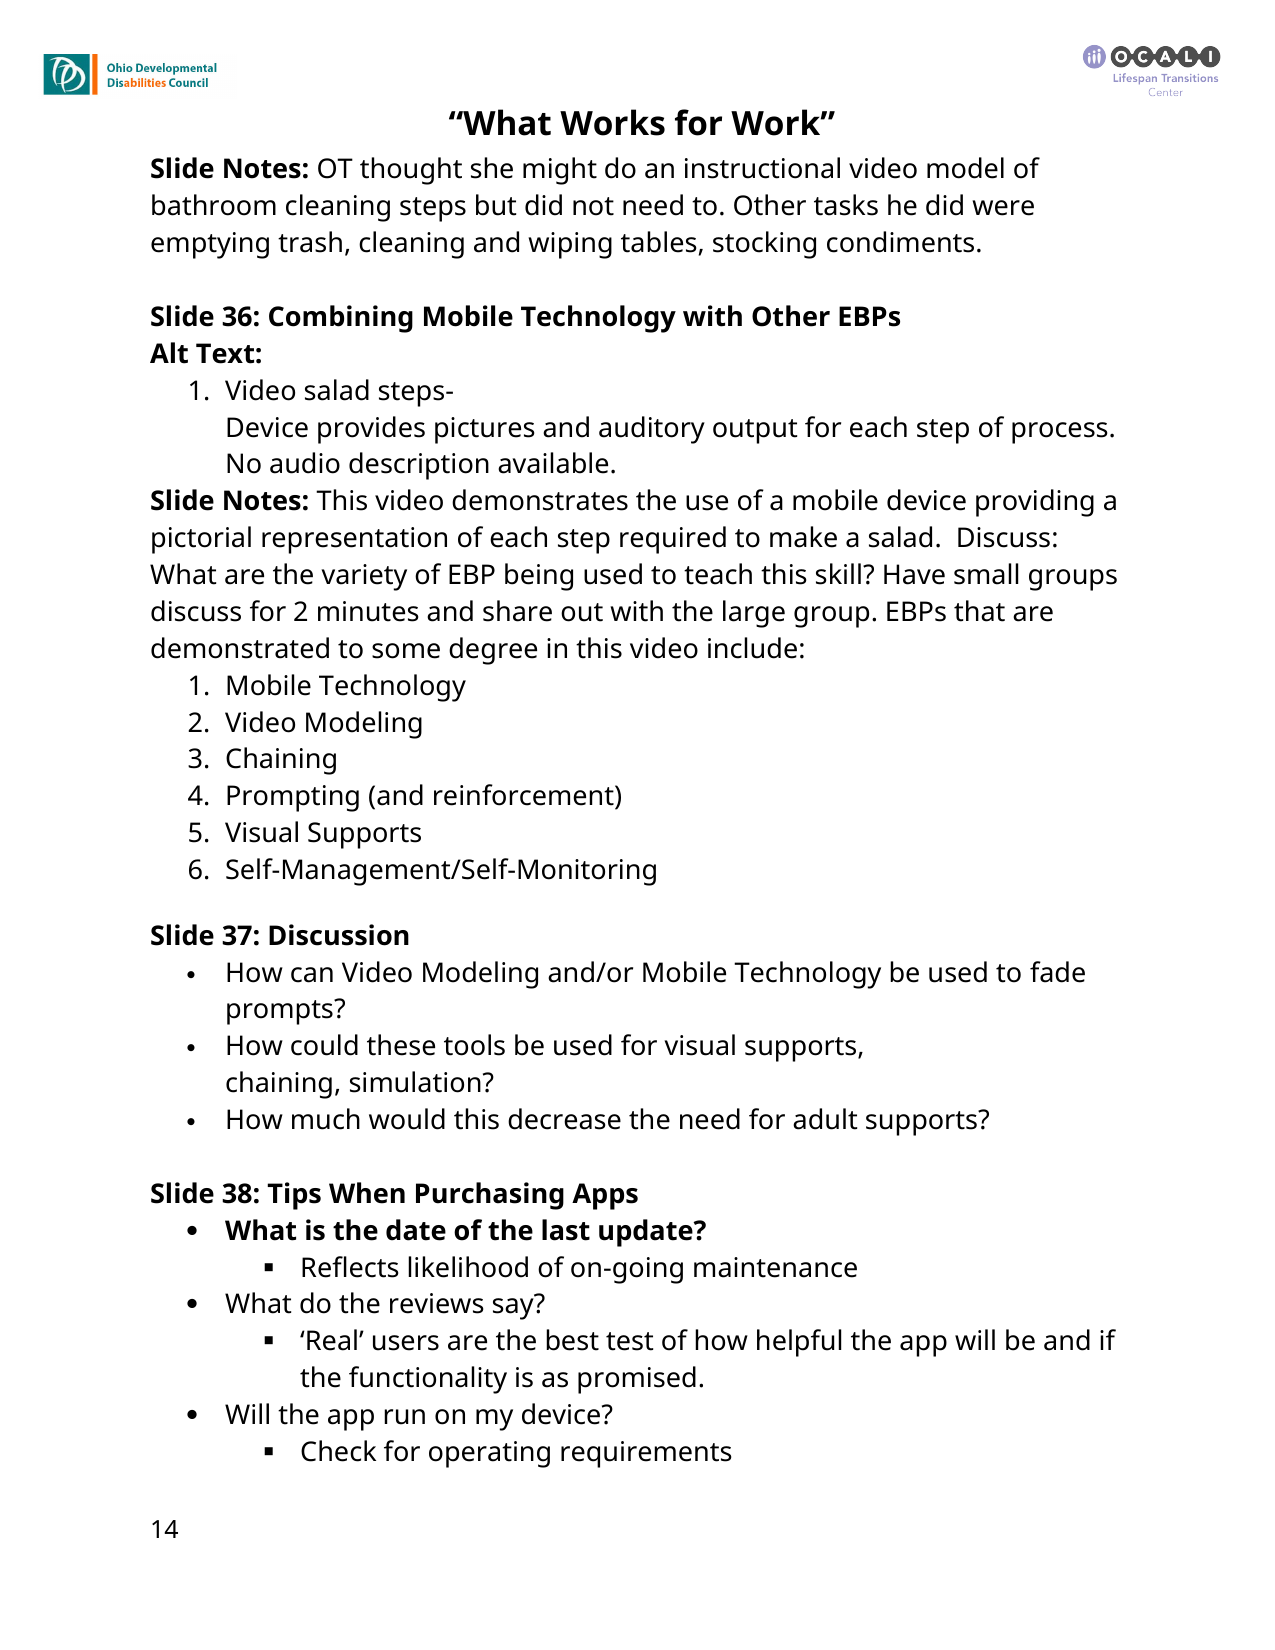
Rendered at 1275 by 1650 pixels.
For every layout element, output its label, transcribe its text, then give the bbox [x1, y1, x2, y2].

list Will the app run on my device? [187, 1396, 1125, 1432]
list Reflects likelihood of on-going maintenance [262, 1248, 1125, 1285]
subtitle What is the date of the last update? [187, 1211, 1125, 1248]
list Chaining [187, 740, 1125, 777]
list How much would this decrease the need for adult supports?​ [187, 1101, 1125, 1137]
list Check for operating requirements [262, 1432, 1125, 1469]
list What do the reviews say? [187, 1285, 1125, 1322]
subtitle Slide 38: Tips When Purchasing Apps [150, 1174, 1125, 1211]
list How could these tools be used for visual supports, chaining, simulation?​ [187, 1027, 1125, 1101]
subtitle Alt Text: [150, 334, 1125, 371]
picture [1080, 43, 1224, 99]
list Self-Management/Self-Monitoring [187, 851, 1125, 887]
text Slide Notes: This video demonstrates the use of a mobile device providing a pictorial representation of each step required to make a salad. Discuss: What are the variety of EBP being used to teach this skill? Have small groups discuss for 2 minutes and share out with the large group. EBPs that are demonstrated to some degree in this video include: [150, 482, 1125, 666]
list Visual Supports [187, 814, 1125, 851]
picture [38, 54, 238, 99]
list Video Modeling [187, 703, 1125, 740]
list ‘Real’ users are the best test of how helpful the app will be and if the functionality is as promised. [262, 1322, 1125, 1396]
subtitle Slide 36: Combining Mobile Technology with Other EBPs [150, 297, 1125, 334]
text Slide 37: Discussion [150, 916, 1125, 953]
list Video salad steps- [187, 371, 1125, 408]
text Slide Notes: OT thought she might do an instructional video model of bathroom cleaning steps but did not need to. Other tasks he did were emptying trash, cleaning and wiping tables, stocking condiments.​ [150, 150, 1125, 261]
list How can Video Modeling and/or Mobile Technology be used to fade prompts? ​ [187, 953, 1125, 1027]
list Prompting (and reinforcement) [187, 777, 1125, 814]
list Mobile Technology [187, 666, 1125, 703]
text Device provides pictures and auditory output for each step of process. No audio description available. [225, 408, 1125, 482]
